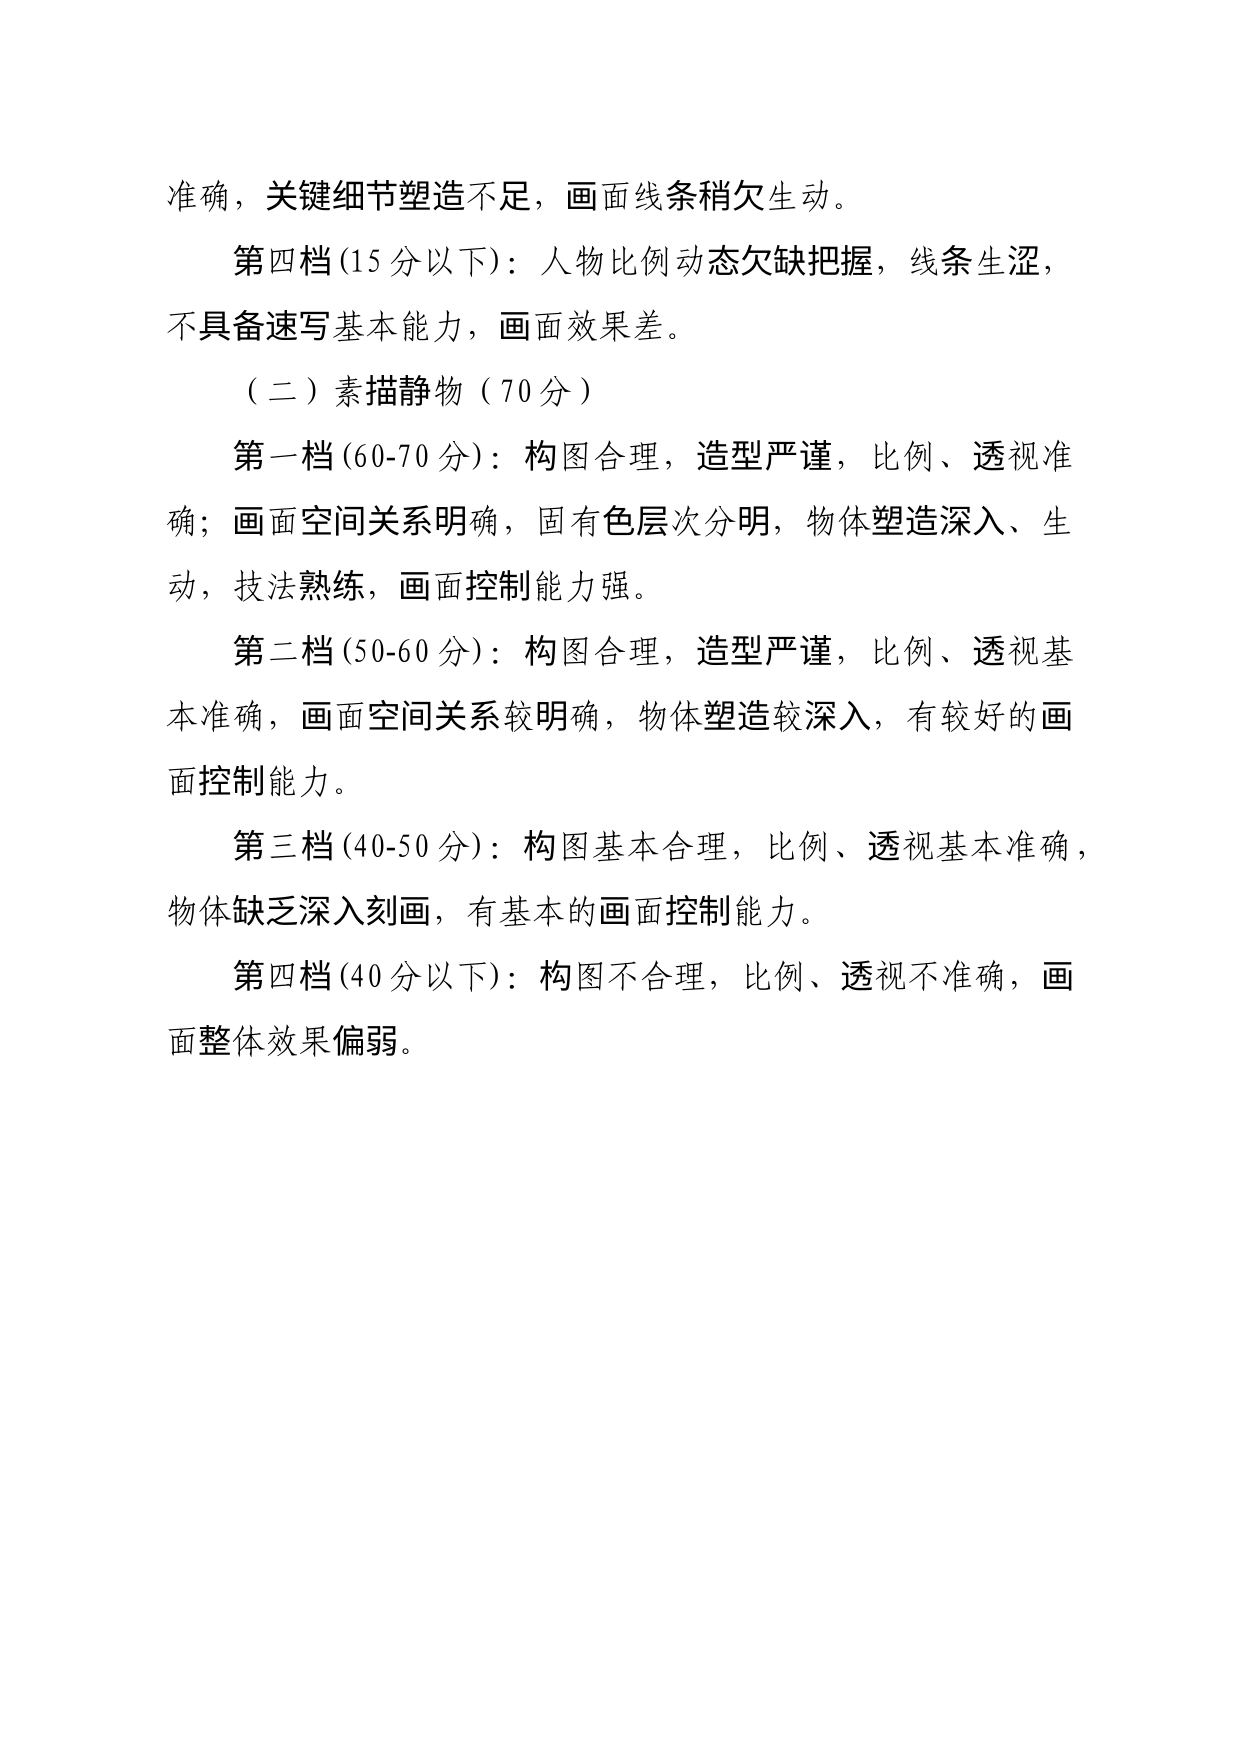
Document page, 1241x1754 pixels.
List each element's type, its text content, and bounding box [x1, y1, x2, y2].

text 第二档(50-60分)：构图合理，造型严谨，比例、透视基本准确，画面空间关系较明确，物体塑造较深入，有较好的画面控制能力。 [165, 617, 1075, 812]
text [165, 162, 1075, 227]
text （二）素描静物（70分） [165, 357, 1075, 422]
text 第四档(15分以下)：人物比例动态欠缺把握，线条生涩，不具备速写基本能力，画面效果差。 [165, 227, 1075, 357]
text 第一档(60-70分)：构图合理，造型严谨，比例、透视准确；画面空间关系明确，固有色层次分明，物体塑造深入、生动，技法熟练，画面控制能力强。 [165, 422, 1075, 617]
text 第三档(40-50分)：构图基本合理，比例、透视基本准确，物体缺乏深入刻画，有基本的画面控制能力。 [165, 812, 1075, 942]
text 第四档(40分以下)：构图不合理，比例、透视不准确，画面整体效果偏弱。 [165, 942, 1075, 1072]
